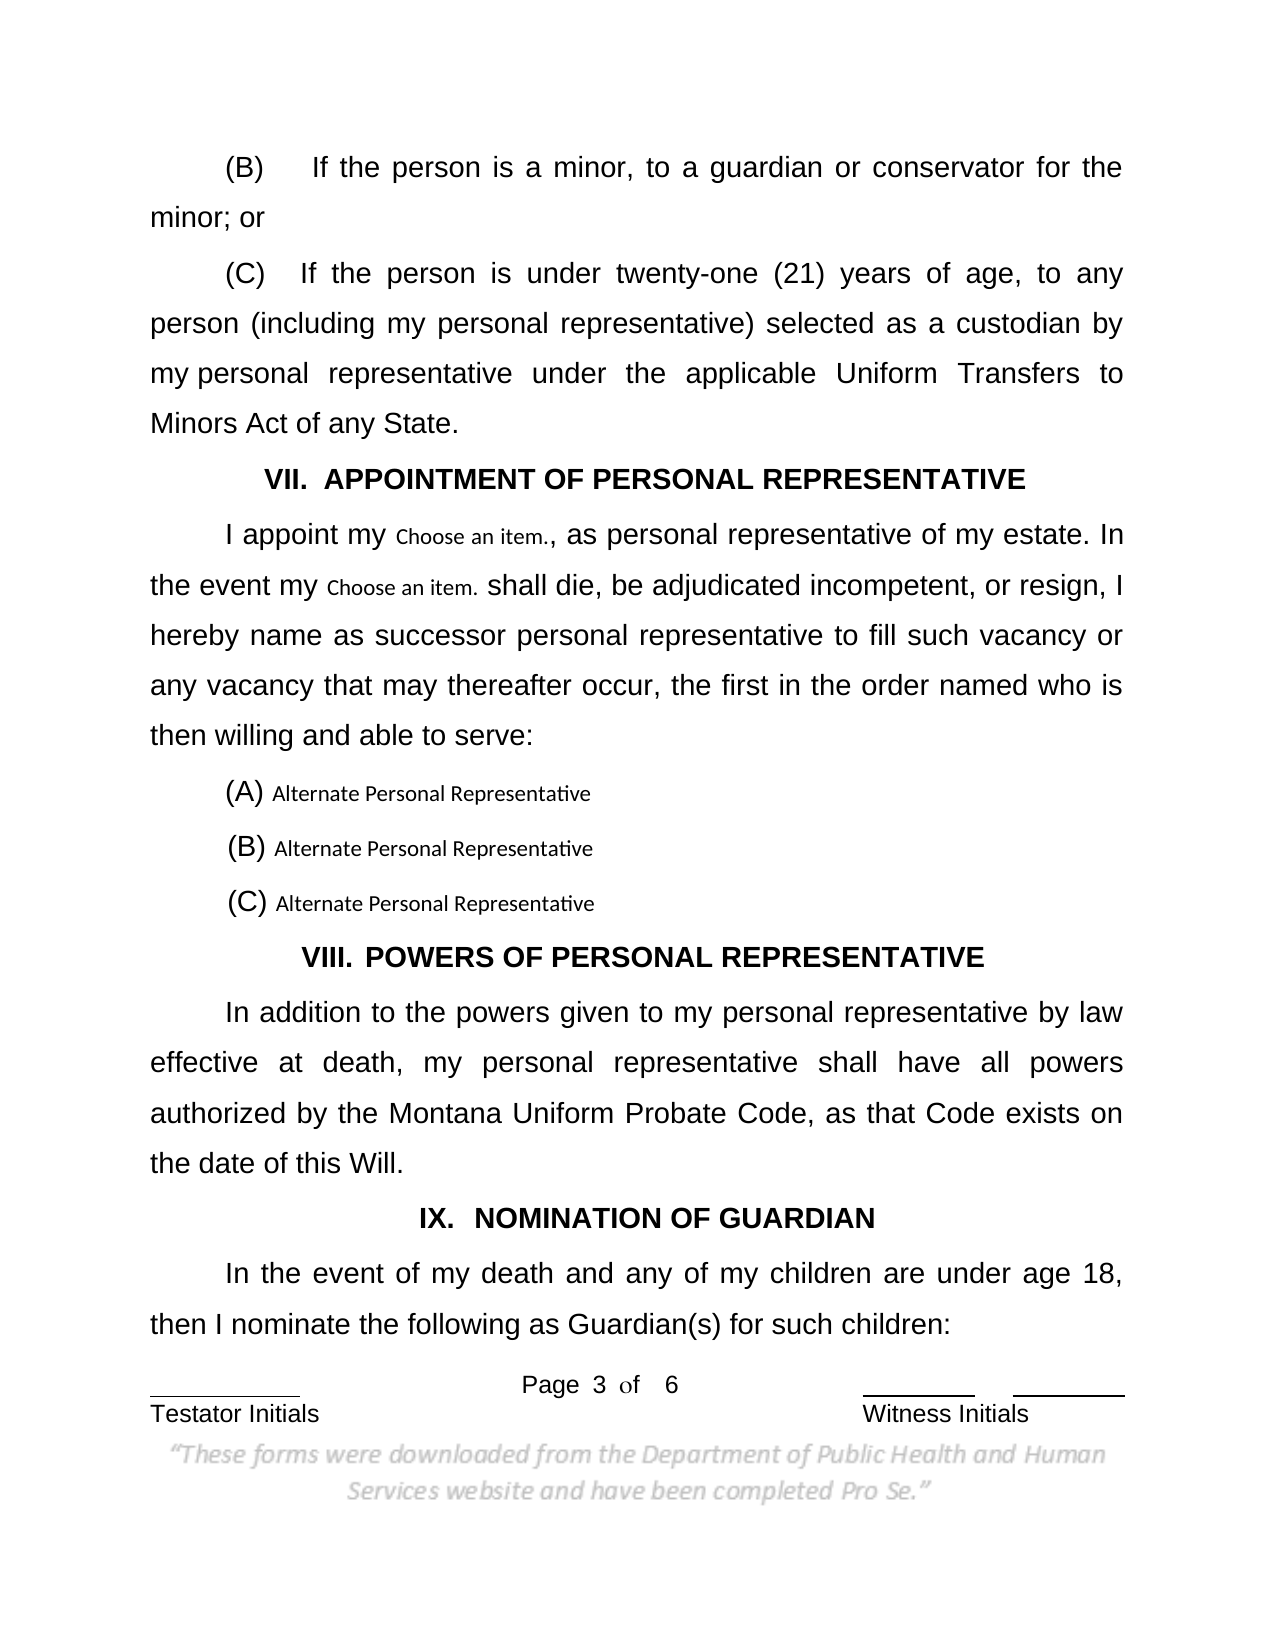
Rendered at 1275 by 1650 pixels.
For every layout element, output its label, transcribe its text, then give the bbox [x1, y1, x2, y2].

text (C) If the person is under twenty-one (21) years of age, to any person (including my personal representative) selected as a custodian by my personal representative under the applicable Uniform Transfers to Minors Act of any State. [150, 256, 1125, 440]
text (A) [150, 774, 1125, 807]
picture [150, 1428, 1126, 1521]
subtitle APPOINTMENT OF PERSONAL REPRESENTATIVE [187, 462, 1125, 495]
subtitle POWERS OF PERSONAL REPRESENTATIVE [187, 940, 1125, 973]
text In addition to the powers given to my personal representative by law effective at death, my personal representative shall have all powers authorized by the Montana Uniform Probate Code, as that Code exists on the date of this Will. [150, 995, 1125, 1179]
text In the event of my death and any of my children are under age 18, then I nominate the following as Guardian(s) for such children: [150, 1257, 1125, 1340]
text (B) [150, 829, 1125, 863]
text (B) If the person is a minor, to a guardian or conservator for the minor; or [150, 150, 1125, 234]
text (C) [150, 884, 1125, 918]
subtitle NOMINATION OF GUARDIAN [187, 1201, 1125, 1235]
text I appoint my , as personal representative of my estate. In the event my shall die, be adjudicated incompetent, or resign, I hereby name as successor personal representative to fill such vacancy or any vacancy that may thereafter occur, the first in the order named who is then willing and able to serve: [150, 517, 1125, 752]
